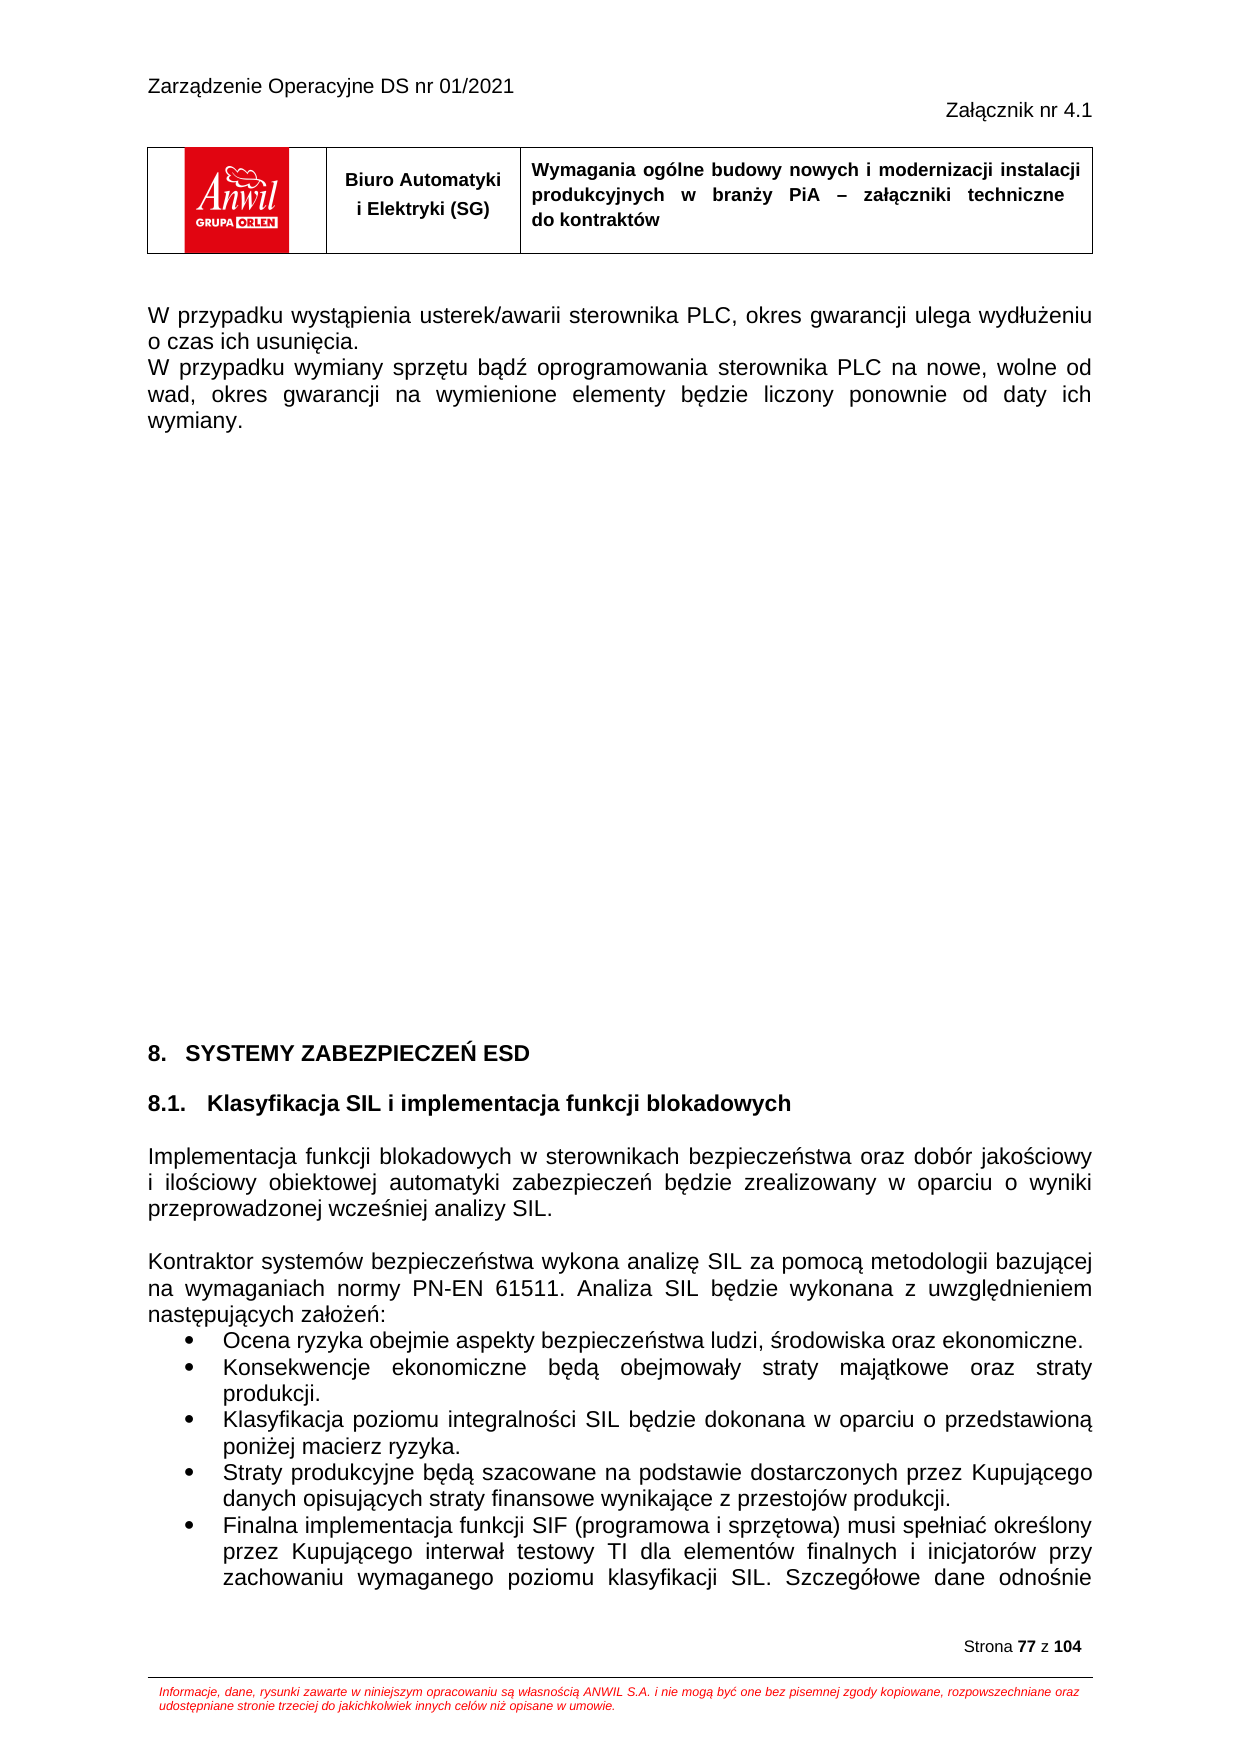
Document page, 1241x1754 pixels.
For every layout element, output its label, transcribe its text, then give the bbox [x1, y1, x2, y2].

text Implementacja funkcji blokadowych w sterownikach bezpieczeństwa oraz dobór jakościowy i ilościowy obiektowej automatyki zabezpieczeń będzie zrealizowany w oparciu o wyniki przeprowadzonej wcześniej analizy SIL. [148, 1143, 1092, 1222]
picture [184, 147, 290, 253]
list Ocena ryzyka obejmie aspekty bezpieczeństwa ludzi, środowiska oraz ekonomiczne. [185, 1327, 1092, 1353]
text Kontraktor systemów bezpieczeństwa wykona analizę SIL za pomocą metodologii bazującej na wymaganiach normy PN-EN 61511. Analiza SIL będzie wykonana z uwzględnieniem następujących założeń: [148, 1248, 1092, 1327]
list Straty produkcyjne będą szacowane na podstawie dostarczonych przez Kupującego danych opisujących straty finansowe wynikające z przestojów produkcji. [185, 1459, 1092, 1512]
list Konsekwencje ekonomiczne będą obejmowały straty majątkowe oraz straty produkcji. [185, 1353, 1092, 1406]
list Klasyfikacja poziomu integralności SIL będzie dokonana w oparciu o przedstawioną poniżej macierz ryzyka. [185, 1406, 1092, 1459]
text W przypadku wystąpienia usterek/awarii sterownika PLC, okres gwarancji ulega wydłużeniu o czas ich usunięcia. [148, 302, 1092, 354]
subtitle SYSTEMY ZABEZPIECZEŃ ESD [148, 1039, 1092, 1066]
subtitle Klasyfikacja SIL i implementacja funkcji blokadowych [148, 1090, 1092, 1116]
text W przypadku wymiany sprzętu bądź oprogramowania sterownika PLC na nowe, wolne od wad, okres gwarancji na wymienione elementy będzie liczony ponownie od daty ich wymiany. [148, 354, 1092, 433]
